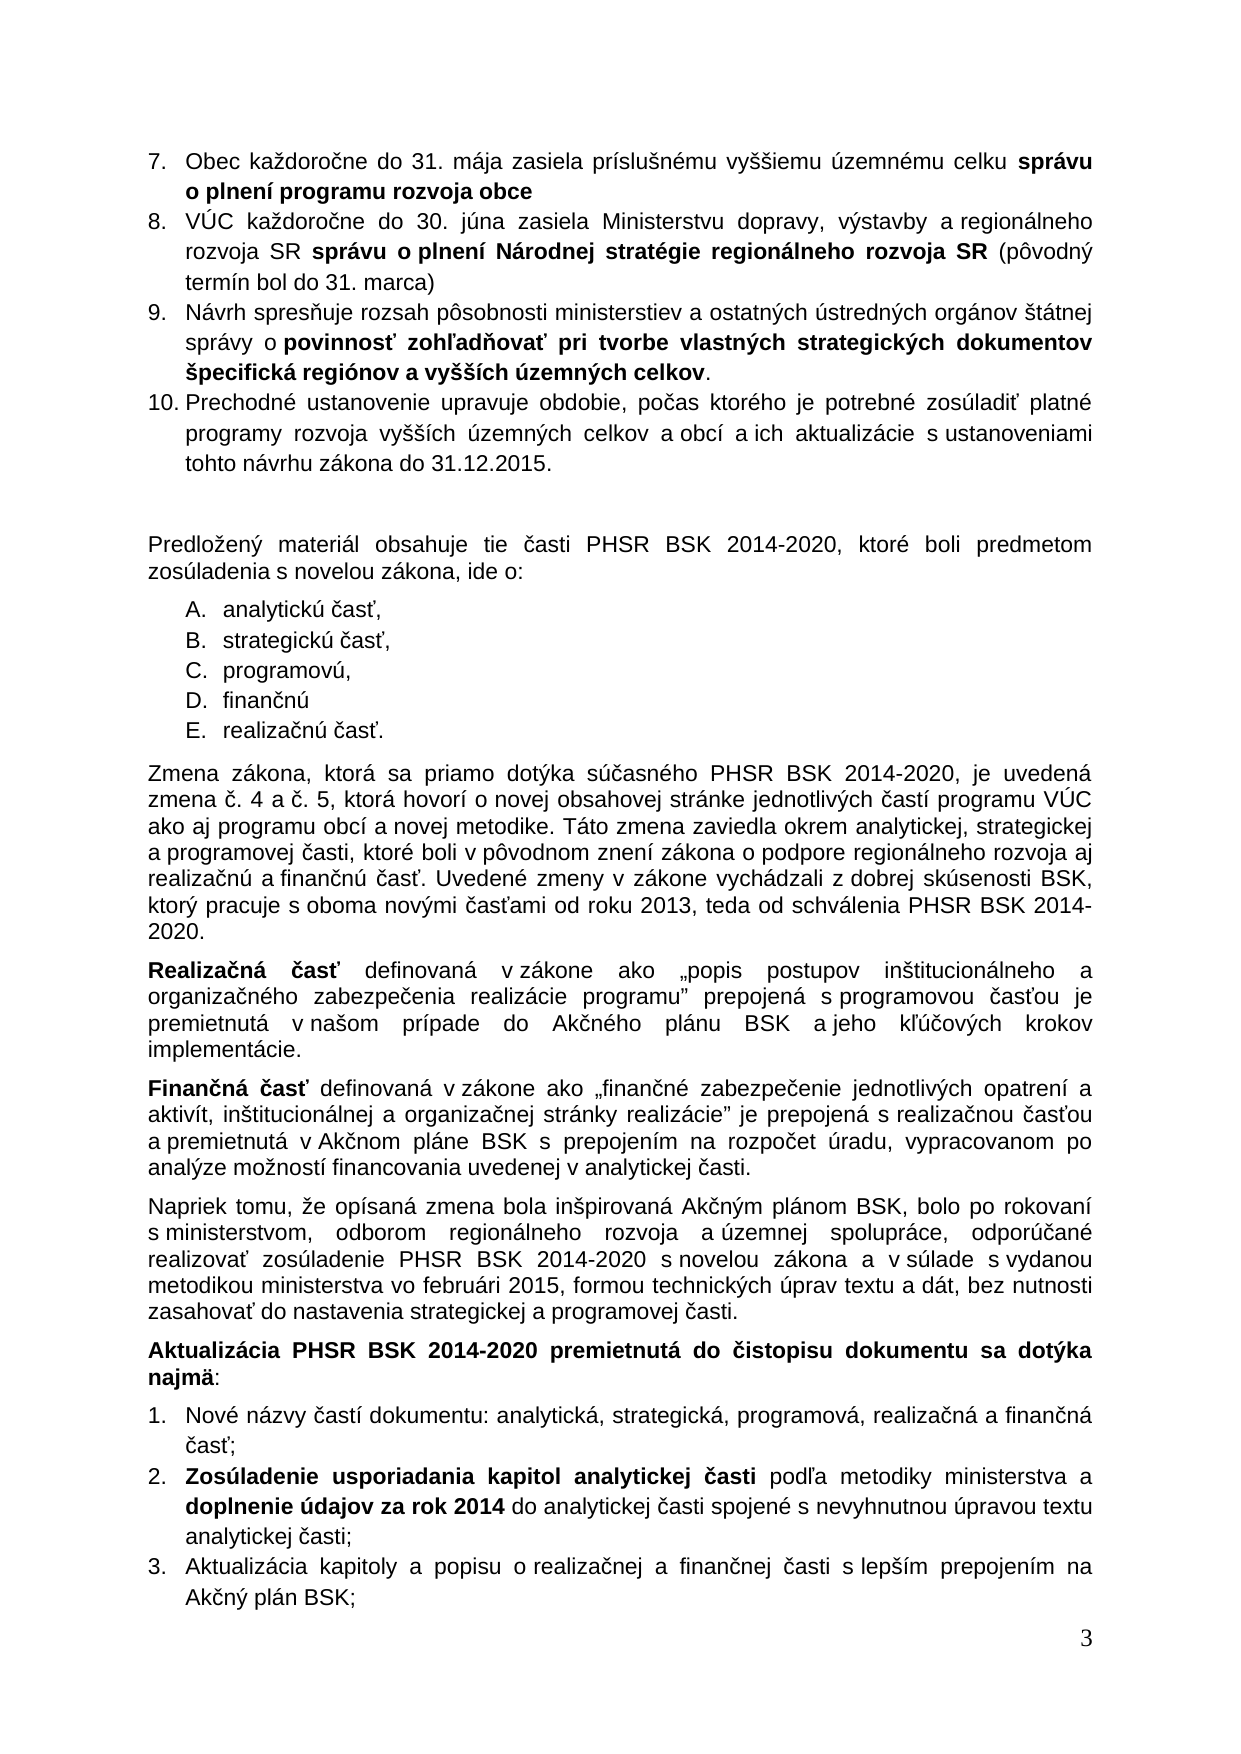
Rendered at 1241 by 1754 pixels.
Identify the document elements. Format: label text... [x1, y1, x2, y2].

list Obec každoročne do 31. mája zasiela príslušnému vyššiemu územnému celku správu o plnení programu rozvoja obce [148, 148, 1093, 204]
list finančnú [185, 687, 1093, 713]
list Návrh spresňuje rozsah pôsobnosti ministerstiev a ostatných ústredných orgánov štátnej správy o povinnosť zohľadňovať pri tvorbe vlastných strategických dokumentov špecifická regiónov a vyšších územných celkov. [148, 299, 1093, 385]
list realizačnú časť. [185, 717, 1093, 744]
list analytickú časť, [185, 596, 1093, 623]
list Aktualizácia kapitoly a popisu o realizačnej a finančnej časti s lepším prepojením na Akčný plán BSK; [148, 1553, 1093, 1610]
list Nové názvy častí dokumentu: analytická, strategická, programová, realizačná a finančná časť; [148, 1402, 1093, 1459]
text Predložený materiál obsahuje tie časti PHSR BSK 2014-2020, ktoré boli predmetom zosúladenia s novelou zákona, ide o: [148, 531, 1093, 584]
list Prechodné ustanovenie upravuje obdobie, počas ktorého je potrebné zosúladiť platné programy rozvoja vyšších územných celkov a obcí a ich aktualizácie s ustanoveniami tohto návrhu zákona do 31.12.2015. [148, 389, 1093, 476]
text Aktualizácia PHSR BSK 2014-2020 premietnutá do čistopisu dokumentu sa dotýka najmä: [148, 1337, 1093, 1390]
text Finančná časť definovaná v zákone ako „finančné zabezpečenie jednotlivých opatrení a aktivít, inštitucionálnej a organizačnej stránky realizácie” je prepojená s realizačnou časťou a premietnutá v Akčnom pláne BSK s prepojením na rozpočet úradu, vypracovanom po analýze možností financovania uvedenej v analytickej časti. [148, 1075, 1093, 1180]
list strategickú časť, [185, 627, 1093, 653]
text Realizačná časť definovaná v zákone ako „popis postupov inštitucionálneho a organizačného zabezpečenia realizácie programu” prepojená s programovou časťou je premietnutá v našom prípade do Akčného plánu BSK a jeho kľúčových krokov implementácie. [148, 957, 1093, 1062]
list VÚC každoročne do 30. júna zasiela Ministerstvu dopravy, výstavby a regionálneho rozvoja SR správu o plnení Národnej stratégie regionálneho rozvoja SR (pôvodný termín bol do 31. marca) [148, 208, 1093, 295]
list Zosúladenie usporiadania kapitol analytickej časti podľa metodiky ministerstva a doplnenie údajov za rok 2014 do analytickej časti spojené s nevyhnutnou úpravou textu analytickej časti; [148, 1463, 1093, 1549]
list programovú, [185, 657, 1093, 683]
text Napriek tomu, že opísaná zmena bola inšpirovaná Akčným plánom BSK, bolo po rokovaní s ministerstvom, odborom regionálneho rozvoja a územnej spolupráce, odporúčané realizovať zosúladenie PHSR BSK 2014-2020 s novelou zákona a v súlade s vydanou metodikou ministerstva vo februári 2015, formou technických úprav textu a dát, bez nutnosti zasahovať do nastavenia strategickej a programovej časti. [148, 1193, 1093, 1324]
text Zmena zákona, ktorá sa priamo dotýka súčasného PHSR BSK 2014-2020, je uvedená zmena č. 4 a č. 5, ktorá hovorí o novej obsahovej stránke jednotlivých častí programu VÚC ako aj programu obcí a novej metodike. Táto zmena zaviedla okrem analytickej, strategickej a programovej časti, ktoré boli v pôvodnom znení zákona o podpore regionálneho rozvoja aj realizačnú a finančnú časť. Uvedené zmeny v zákone vychádzali z dobrej skúsenosti BSK, ktorý pracuje s oboma novými časťami od roku 2013, teda od schválenia PHSR BSK 2014-2020. [148, 760, 1093, 944]
